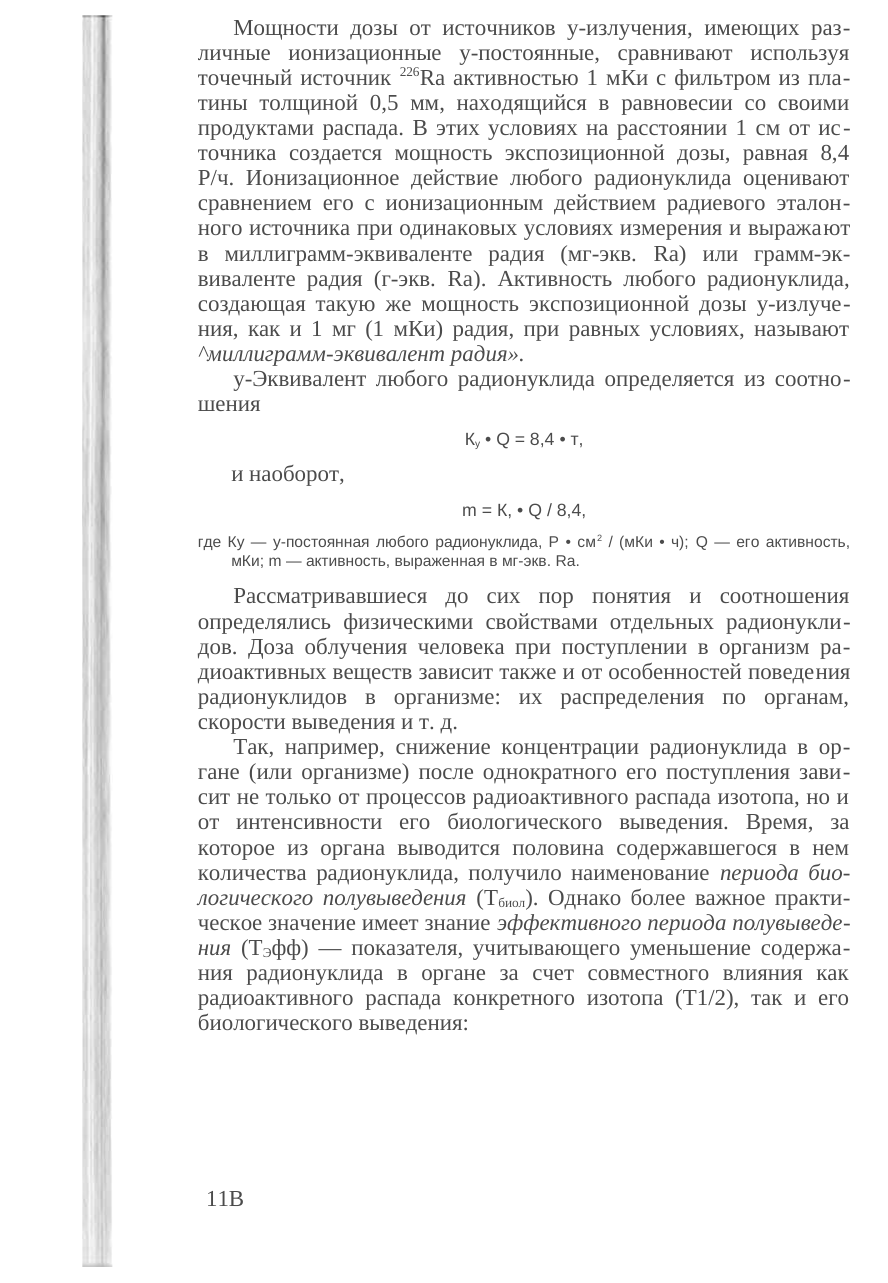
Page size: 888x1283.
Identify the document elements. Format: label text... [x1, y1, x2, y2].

text m = К, • Q / 8,4, [198, 499, 850, 520]
text Ку • Q = 8,4 • т, [198, 429, 850, 449]
text и наоборот, [198, 462, 850, 487]
text Мощности дозы от источников у-излучения, имеющих различные ионизационные у-постоянные, сравнивают используя точечный источник 226Ra активностью 1 мКи с фильтром из платины толщиной 0,5 мм, находящийся в равновесии со своими продуктами распада. В этих условиях на расстоянии 1 см от источника создается мощность экспозиционной дозы, равная 8,4 Р/ч. Ионизационное действие любого радионуклида оценивают сравнением его с ионизационным действием радиевого эталонного источника при одинаковых условиях измерения и выражают в миллиграмм-эквиваленте радия (мг-экв. Ra) или грамм-эквиваленте радия (г-экв. Ra). Активность любого радионуклида, создающая такую же мощность экспозиционной дозы у-излучения, как и 1 мг (1 мКи) радия, при равных условиях, называют ^миллиграмм-эквивалент радия». [198, 15, 850, 366]
text Рассматривавшиеся до сих пор понятия и соотношения определялись физическими свойствами отдельных радионуклидов. Доза облучения человека при поступлении в организм радиоактивных веществ зависит также и от особенностей поведения радионуклидов в организме: их распределения по органам, скорости выведения и т. д. [198, 584, 850, 734]
picture [82, 15, 113, 1267]
text у-Эквивалент любого радионуклида определяется из соотношения [198, 366, 850, 416]
text где Ку — у-постоянная любого радионуклида, Р • см2 / (мКи • ч); Q — его активность, мКи; m — активность, выраженная в мг-экв. Ra. [198, 532, 850, 570]
text Так, например, снижение концентрации радионуклида в органе (или организме) после однократного его поступления зависит не только от процессов радиоактивного распада изотопа, но и от интенсивности его биологического выведения. Время, за которое из органа выводится половина содержавшегося в нем количества радионуклида, получило наименование периода биологического полувыведения (Тбиол). Однако более важное практическое значение имеет знание эффективного периода полувыведения (ТЭфф) — показателя, учитывающего уменьшение содержания радионуклида в органе за счет совместного влияния как радиоактивного распада конкретного изотопа (Т1/2), так и его биологического выведения: [198, 734, 850, 1036]
